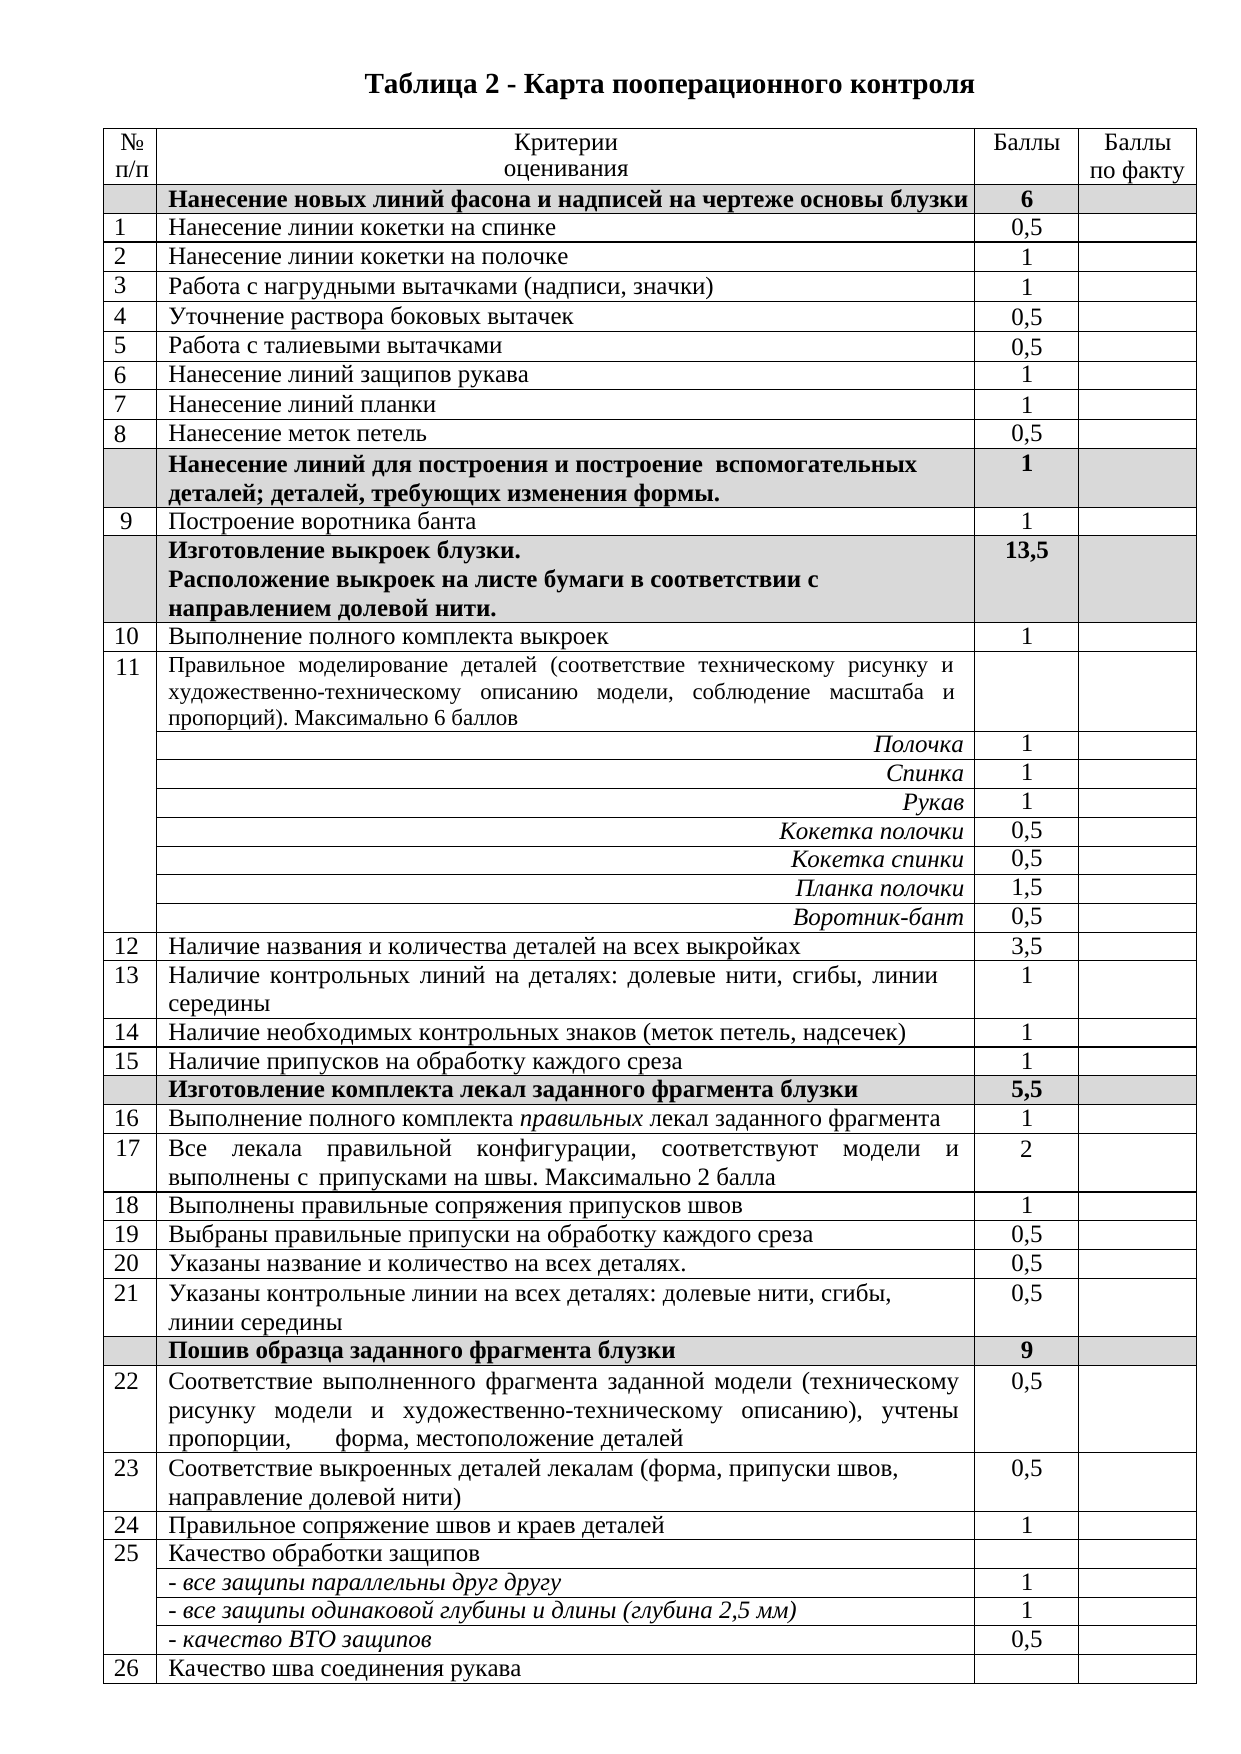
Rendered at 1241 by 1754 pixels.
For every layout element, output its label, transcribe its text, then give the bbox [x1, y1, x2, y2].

table_cell [1079, 1512, 1196, 1539]
table_cell 0,5 [975, 1221, 1078, 1249]
table_cell 1 [975, 1019, 1078, 1046]
table_cell 11 [104, 652, 156, 932]
table_cell [1079, 185, 1196, 213]
table_cell Нанесение меток петель [157, 420, 974, 448]
table_cell 0,5 [975, 214, 1078, 241]
table_cell [1079, 847, 1196, 874]
table_cell 10 [104, 623, 156, 651]
table_cell [1079, 420, 1196, 448]
table_cell [1079, 1250, 1196, 1278]
table_cell 16 [104, 1105, 156, 1133]
table_cell [1079, 1453, 1196, 1511]
table_cell 3,5 [975, 933, 1078, 960]
table_cell Качество обработки защипов [157, 1540, 974, 1568]
table_cell Правильное сопряжение швов и краев деталей [157, 1512, 974, 1539]
table_cell [1079, 1019, 1196, 1046]
table_cell Нанесение линии кокетки на полочке [157, 243, 974, 271]
table_cell Нанесение новых линий фасона и надписей на чертеже основы блузки [157, 185, 974, 213]
table_cell 22 [104, 1366, 156, 1452]
table_cell 12 [104, 933, 156, 960]
table_cell [1079, 1366, 1196, 1452]
table_cell 26 [104, 1655, 156, 1683]
table_cell 1 [975, 1048, 1078, 1075]
table_cell Работа с нагрудными вытачками (надписи, значки) [157, 272, 974, 301]
table_cell 1 [975, 1193, 1078, 1220]
table_header Баллы по факту [1079, 129, 1196, 184]
table_cell Пошив образца заданного фрагмента блузки [157, 1337, 974, 1365]
table_cell 0,5 [975, 1250, 1078, 1278]
table_cell 1 [975, 789, 1078, 817]
table_cell Построение воротника банта [157, 508, 974, 535]
table_cell [1079, 390, 1196, 419]
table_header Критерии оценивания [157, 129, 974, 184]
table_cell [975, 1540, 1078, 1568]
table_cell Выполнены правильные сопряжения припусков швов [157, 1193, 974, 1220]
table_cell 1 [975, 1512, 1078, 1539]
table_cell 0,5 [975, 420, 1078, 448]
table_cell 1 [975, 1105, 1078, 1133]
table_cell [1079, 1076, 1196, 1104]
table_cell 1 [975, 243, 1078, 271]
table_cell Нанесение линии кокетки на спинке [157, 214, 974, 241]
table_cell [104, 1337, 156, 1365]
table_header № п/п [104, 129, 156, 184]
table_cell [1079, 1569, 1196, 1597]
table_cell Соответствие выполненного фрагмента заданной модели (техническому рисунку модели и художественно-техническому описанию), учтены пропорции, форма, местоположение деталей [157, 1366, 974, 1452]
table_cell 1 [975, 1569, 1078, 1597]
table_cell 9 [975, 1337, 1078, 1365]
table_cell Указаны название и количество на всех деталях. [157, 1250, 974, 1278]
table_cell - все защипы одинаковой глубины и длины (глубина 2,5 мм) [157, 1598, 974, 1625]
table_cell - все защипы параллельны друг другу [157, 1569, 974, 1597]
table_cell 2 [975, 1134, 1078, 1191]
table_cell 0,5 [975, 332, 1078, 361]
table_cell Соответствие выкроенных деталей лекалам (форма, припуски швов, направление долевой нити) [157, 1453, 974, 1511]
table_cell 1 [975, 362, 1078, 389]
table_cell 9 [104, 508, 156, 535]
table_cell 1 [975, 760, 1078, 788]
table_cell Нанесение линий защипов рукава [157, 362, 974, 389]
table_cell 3 [104, 272, 156, 301]
table_cell [1079, 1655, 1196, 1683]
table_cell [1079, 1540, 1196, 1568]
table_cell Наличие припусков на обработку каждого среза [157, 1048, 974, 1075]
table_cell 0,5 [975, 818, 1078, 846]
table_cell [1079, 362, 1196, 389]
table_cell [1079, 1337, 1196, 1365]
table_cell 25 [104, 1540, 156, 1654]
table_cell [1079, 818, 1196, 846]
table_cell [104, 1076, 156, 1104]
table_cell [1079, 623, 1196, 651]
table_cell 19 [104, 1221, 156, 1249]
table_cell [975, 652, 1078, 731]
table_cell Полочка [157, 732, 974, 759]
table_cell [1079, 1626, 1196, 1654]
table_cell Уточнение раствора боковых вытачек [157, 302, 974, 331]
table_cell Спинка [157, 760, 974, 788]
table_cell 0,5 [975, 302, 1078, 331]
table_cell [1079, 1134, 1196, 1191]
table_cell 4 [104, 302, 156, 331]
table_cell [1079, 214, 1196, 241]
table_cell Воротник-бант [157, 904, 974, 932]
table_cell Указаны контрольные линии на всех деталях: долевые нити, сгибы, линии середины [157, 1279, 974, 1336]
table_header Баллы [975, 129, 1078, 184]
table_cell 13,5 [975, 536, 1078, 622]
table_cell [1079, 272, 1196, 301]
table_cell [1079, 789, 1196, 817]
table_cell 21 [104, 1279, 156, 1336]
table_cell 2 [104, 243, 156, 271]
table_cell [1079, 449, 1196, 507]
table_cell [1079, 933, 1196, 960]
table_cell [975, 1655, 1078, 1683]
table_cell Наличие названия и количества деталей на всех выкройках [157, 933, 974, 960]
table_cell 1 [975, 390, 1078, 419]
table_cell [1079, 1279, 1196, 1336]
table_cell [1079, 1193, 1196, 1220]
table_cell 1 [975, 961, 1078, 1018]
table_cell Кокетка спинки [157, 847, 974, 874]
table_cell 13 [104, 961, 156, 1018]
table_cell Нанесение линий для построения и построение вспомогательных деталей; деталей, требующих изменения формы. [157, 449, 974, 507]
table_cell 1 [975, 623, 1078, 651]
table_cell Планка полочки [157, 875, 974, 903]
subtitle Таблица 2 - Карта пооперационного контроля [100, 66, 1181, 99]
table_cell [1079, 536, 1196, 622]
table_cell [1079, 1048, 1196, 1075]
table_cell [1079, 508, 1196, 535]
table_cell Кокетка полочки [157, 818, 974, 846]
table_cell Рукав [157, 789, 974, 817]
table_cell Выполнение полного комплекта выкроек [157, 623, 974, 651]
table_cell [104, 449, 156, 507]
table_cell Выполнение полного комплекта правильных лекал заданного фрагмента [157, 1105, 974, 1133]
table_cell [1079, 961, 1196, 1018]
table_cell [104, 536, 156, 622]
table_cell 0,5 [975, 847, 1078, 874]
table_cell [1079, 760, 1196, 788]
table_cell Изготовление комплекта лекал заданного фрагмента блузки [157, 1076, 974, 1104]
table_cell 18 [104, 1193, 156, 1220]
table_cell [1079, 302, 1196, 331]
table_cell 20 [104, 1250, 156, 1278]
table_cell Нанесение линий планки [157, 390, 974, 419]
table_cell [1079, 904, 1196, 932]
table_cell 0,5 [975, 1626, 1078, 1654]
table_cell 1 [975, 508, 1078, 535]
table_cell Выбраны правильные припуски на обработку каждого среза [157, 1221, 974, 1249]
table_cell Все лекала правильной конфигурации, соответствуют модели и выполнены с припусками на швы. Максимально 2 балла [157, 1134, 974, 1191]
table_cell [1079, 732, 1196, 759]
table_cell 0,5 [975, 1453, 1078, 1511]
table_cell 1 [104, 214, 156, 241]
table_cell [1079, 1105, 1196, 1133]
table_cell 8 [104, 420, 156, 448]
table_cell 1,5 [975, 875, 1078, 903]
table_cell 0,5 [975, 1366, 1078, 1452]
table_cell 17 [104, 1134, 156, 1191]
table_cell [1079, 243, 1196, 271]
table_cell 1 [975, 1598, 1078, 1625]
table_cell Качество шва соединения рукава [157, 1655, 974, 1683]
table_cell [1079, 875, 1196, 903]
table_cell 5 [104, 332, 156, 361]
table_cell 23 [104, 1453, 156, 1511]
table_cell 1 [975, 272, 1078, 301]
table_cell - качество ВТО защипов [157, 1626, 974, 1654]
table_cell Работа с талиевыми вытачками [157, 332, 974, 361]
table_cell 0,5 [975, 904, 1078, 932]
table_cell [1079, 332, 1196, 361]
table_cell 7 [104, 390, 156, 419]
table_cell [1079, 1221, 1196, 1249]
table_cell Наличие необходимых контрольных знаков (меток петель, надсечек) [157, 1019, 974, 1046]
table_cell [1079, 1598, 1196, 1625]
table_cell Изготовление выкроек блузки. Расположение выкроек на листе бумаги в соответствии с направлением долевой нити. [157, 536, 974, 622]
table_cell 1 [975, 732, 1078, 759]
table_cell 5,5 [975, 1076, 1078, 1104]
table_cell 15 [104, 1048, 156, 1075]
table_cell 14 [104, 1019, 156, 1046]
table_cell 1 [975, 449, 1078, 507]
table_cell 6 [975, 185, 1078, 213]
table_cell 24 [104, 1512, 156, 1539]
table_cell Наличие контрольных линий на деталях: долевые нити, сгибы, линии середины [157, 961, 974, 1018]
table_cell [1079, 652, 1196, 731]
table_cell Правильное моделирование деталей (соответствие техническому рисунку и художественно-техническому описанию модели, соблюдение масштаба и пропорций). Максимально 6 баллов [157, 652, 974, 731]
table_cell 0,5 [975, 1279, 1078, 1336]
table_cell [104, 185, 156, 213]
table_cell 6 [104, 362, 156, 389]
